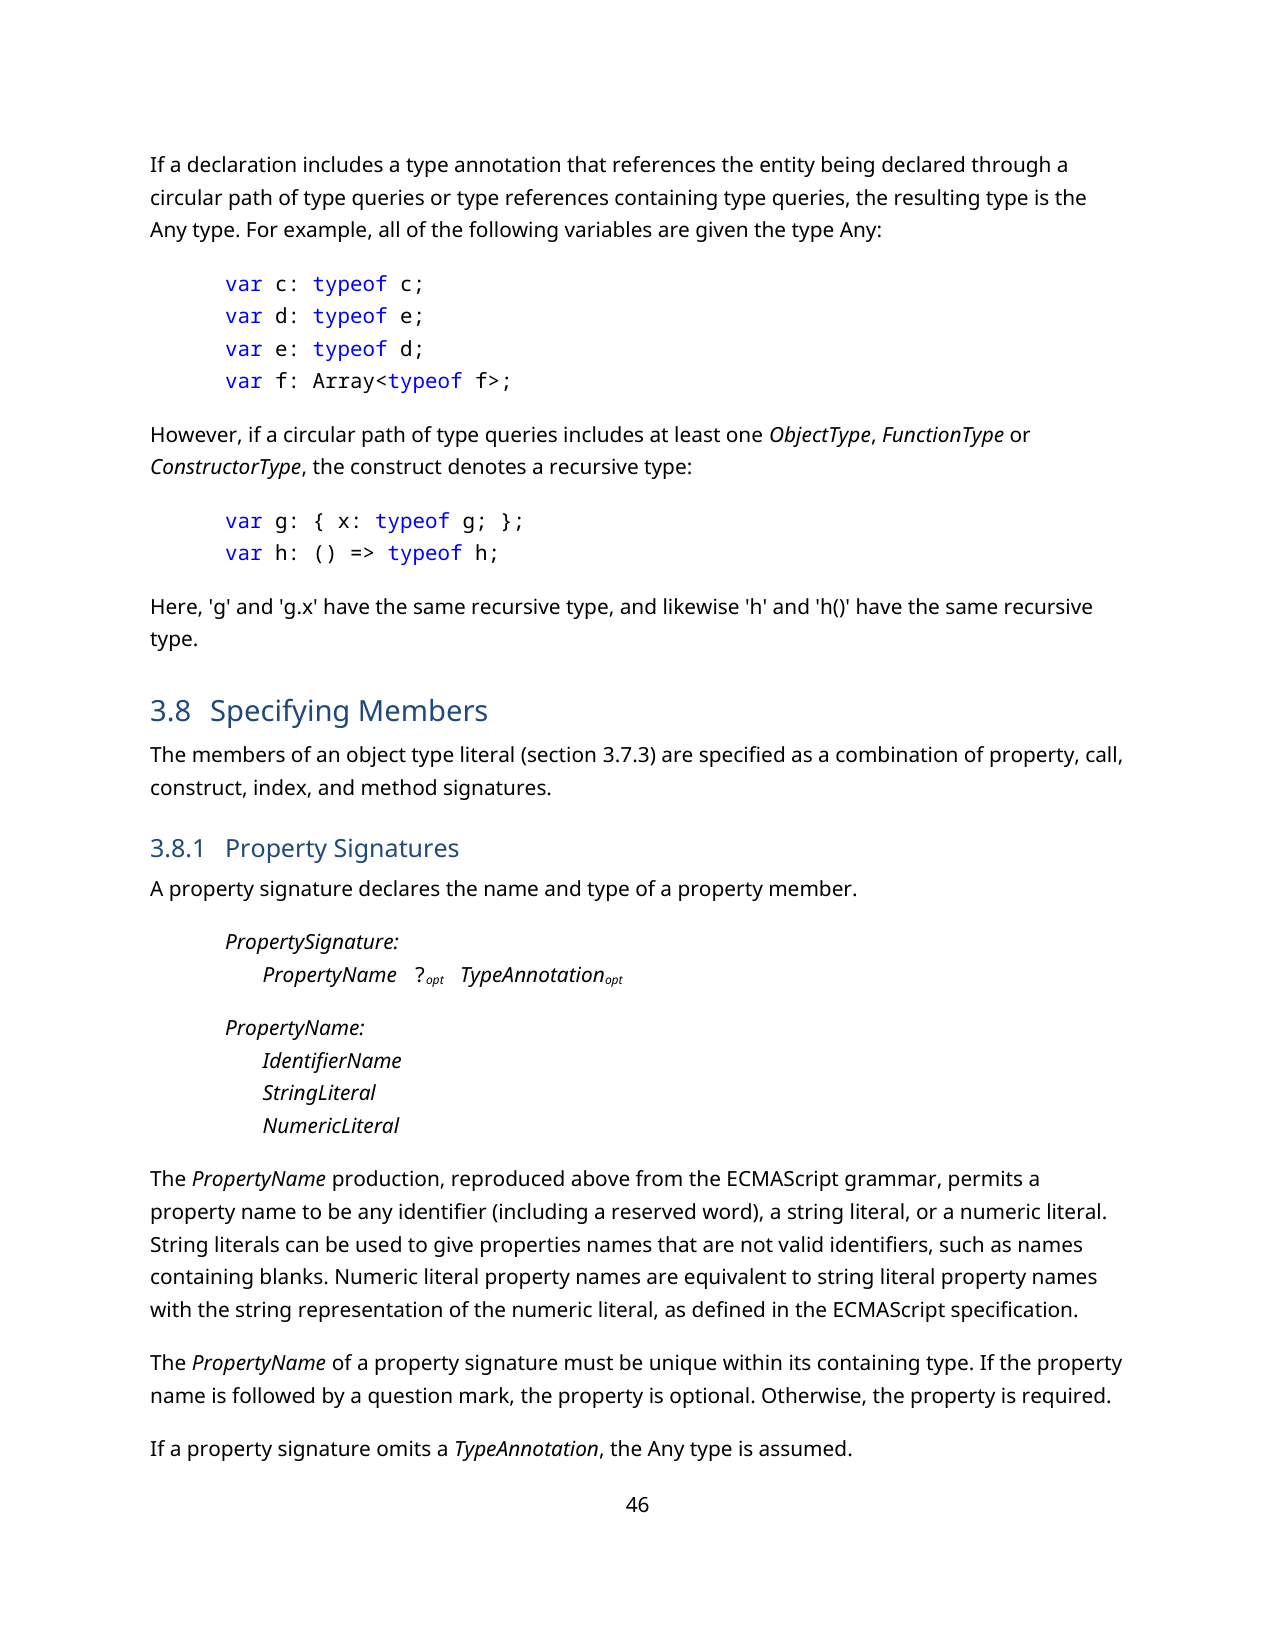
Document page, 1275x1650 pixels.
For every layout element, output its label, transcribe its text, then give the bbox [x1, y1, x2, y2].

text var c: typeof c; var d: typeof e; var e: typeof d; var f: Array<typeof f>; [225, 269, 1125, 395]
text PropertyName: IdentifierName StringLiteral NumericLiteral [225, 1013, 1125, 1139]
text The PropertyName of a property signature must be unique within its containing type. If the property name is followed by a question mark, the property is optional. Otherwise, the property is required. [150, 1348, 1125, 1409]
text var g: { x: typeof g; }; var h: () => typeof h; [225, 506, 1125, 567]
text If a property signature omits a TypeAnnotation, the Any type is assumed. [150, 1434, 1125, 1463]
text The PropertyName production, reproduced above from the ECMAScript grammar, permits a property name to be any identifier (including a reserved word), a string literal, or a numeric literal. String literals can be used to give properties names that are not valid identifiers, such as names containing blanks. Numeric literal property names are equivalent to string literal property names with the string representation of the numeric literal, as defined in the ECMAScript specification. [150, 1164, 1125, 1323]
text However, if a circular path of type queries includes at least one ObjectType, FunctionType or ConstructorType, the construct denotes a recursive type: [150, 420, 1125, 481]
text PropertySignature: PropertyName ?opt TypeAnnotationopt [225, 927, 1125, 988]
text A property signature declares the name and type of a property member. [150, 874, 1125, 902]
text Here, 'g' and 'g.x' have the same recursive type, and likewise 'h' and 'h()' have the same recursive type. [150, 592, 1125, 653]
text If a declaration includes a type annotation that references the entity being declared through a circular path of type queries or type references containing type queries, the resulting type is the Any type. For example, all of the following variables are given the type Any: [150, 150, 1125, 244]
subtitle Property Signatures [150, 831, 1125, 864]
subtitle Specifying Members [150, 691, 1125, 730]
text The members of an object type literal (section 3..3) are specified as a combination of property, call, construct, index, and method signatures. [150, 740, 1125, 801]
